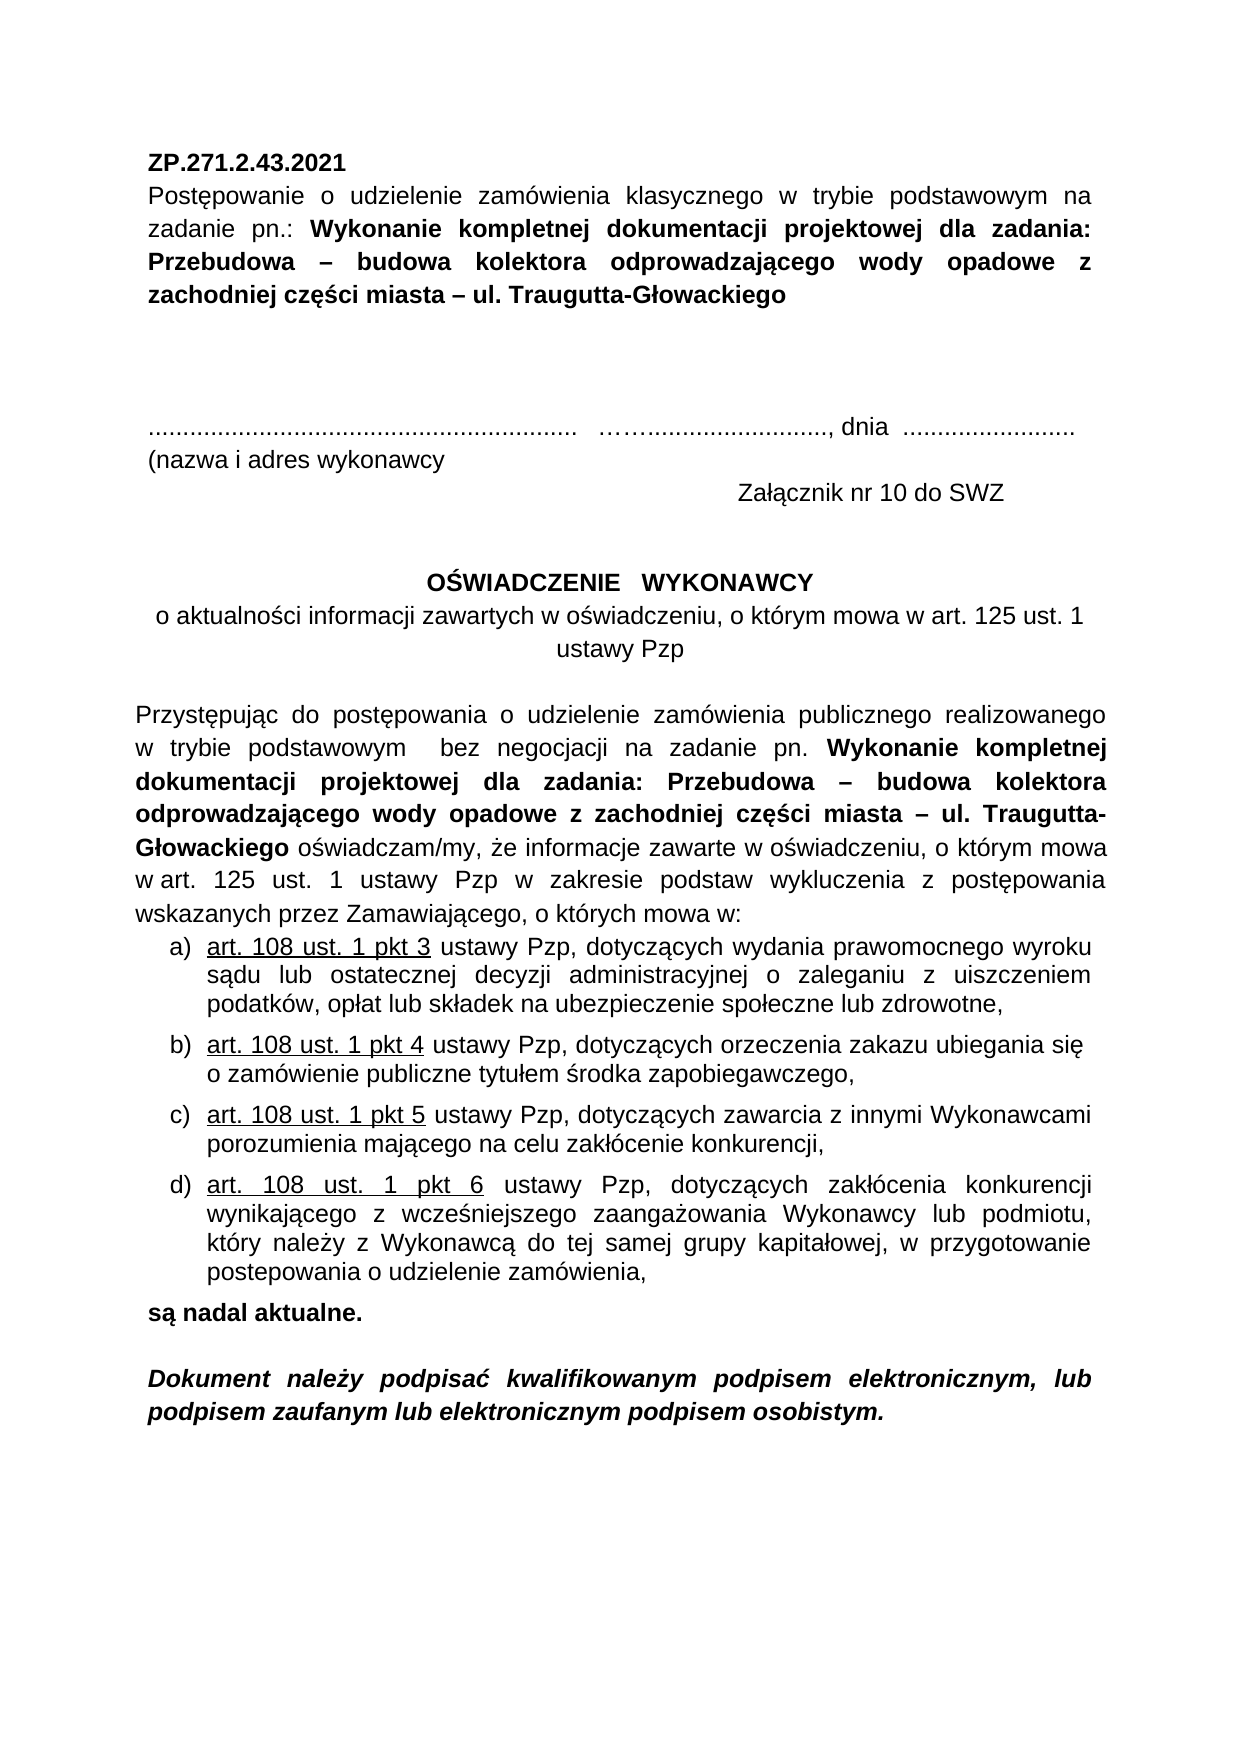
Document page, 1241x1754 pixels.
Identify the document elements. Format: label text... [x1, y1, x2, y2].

text Załącznik nr 10 do SWZ [148, 478, 1093, 507]
text Przystępując do postępowania o udzielenie zamówienia publicznego realizowanego w trybie podstawowym bez negocjacji na zadanie pn. Wykonanie kompletnej dokumentacji projektowej dla zadania: Przebudowa – budowa kolektora odprowadzającego wody opadowe z zachodniej części miasta – ul. Traugutta-Głowackiego oświadczam/my, że informacje zawarte w oświadczeniu, o którym mowa w art. 125 ust. 1 ustawy Pzp w zakresie podstaw wykluczenia z postępowania wskazanych przez Zamawiającego, o których mowa w: [135, 700, 1107, 927]
text są nadal aktualne. [148, 1298, 1093, 1327]
text o aktualności informacji zawartych w oświadczeniu, o którym mowa w art. 125 ust. 1 ustawy Pzp [148, 601, 1093, 663]
list art. 108 ust. 1 pkt 3 ustawy Pzp, dotyczących wydania prawomocnego wyroku sądu lub ostatecznej decyzji administracyjnej o zaleganiu z uiszczeniem podatków, opłat lub składek na ubezpieczenie społeczne lub zdrowotne, [169, 932, 1093, 1018]
text OŚWIADCZENIE WYKONAWCY [148, 568, 1093, 597]
list art. 108 ust. 1 pkt 5 ustawy Pzp, dotyczących zawarcia z innymi Wykonawcami porozumienia mającego na celu zakłócenie konkurencji, [169, 1100, 1093, 1158]
list art. 108 ust. 1 pkt 4 ustawy Pzp, dotyczących orzeczenia zakazu ubiegania się o zamówienie publiczne tytułem środka zapobiegawczego, [169, 1030, 1093, 1088]
text (nazwa i adres wykonawcy [148, 445, 1093, 473]
text ZP.271.2.43.2021 [148, 148, 1093, 176]
text .............................................................. …….........................., dnia ......................... [148, 412, 1093, 441]
list art. 108 ust. 1 pkt 6 ustawy Pzp, dotyczących zakłócenia konkurencji wynikającego z wcześniejszego zaangażowania Wykonawcy lub podmiotu, który należy z Wykonawcą do tej samej grupy kapitałowej, w przygotowanie postepowania o udzielenie zamówienia, [169, 1170, 1093, 1285]
text Dokument należy podpisać kwalifikowanym podpisem elektronicznym, lub podpisem zaufanym lub elektronicznym podpisem osobistym. [148, 1364, 1093, 1426]
text Postępowanie o udzielenie zamówienia klasycznego w trybie podstawowym na zadanie pn.: Wykonanie kompletnej dokumentacji projektowej dla zadania: Przebudowa – budowa kolektora odprowadzającego wody opadowe z zachodniej części miasta – ul. Traugutta-Głowackiego [148, 181, 1093, 308]
